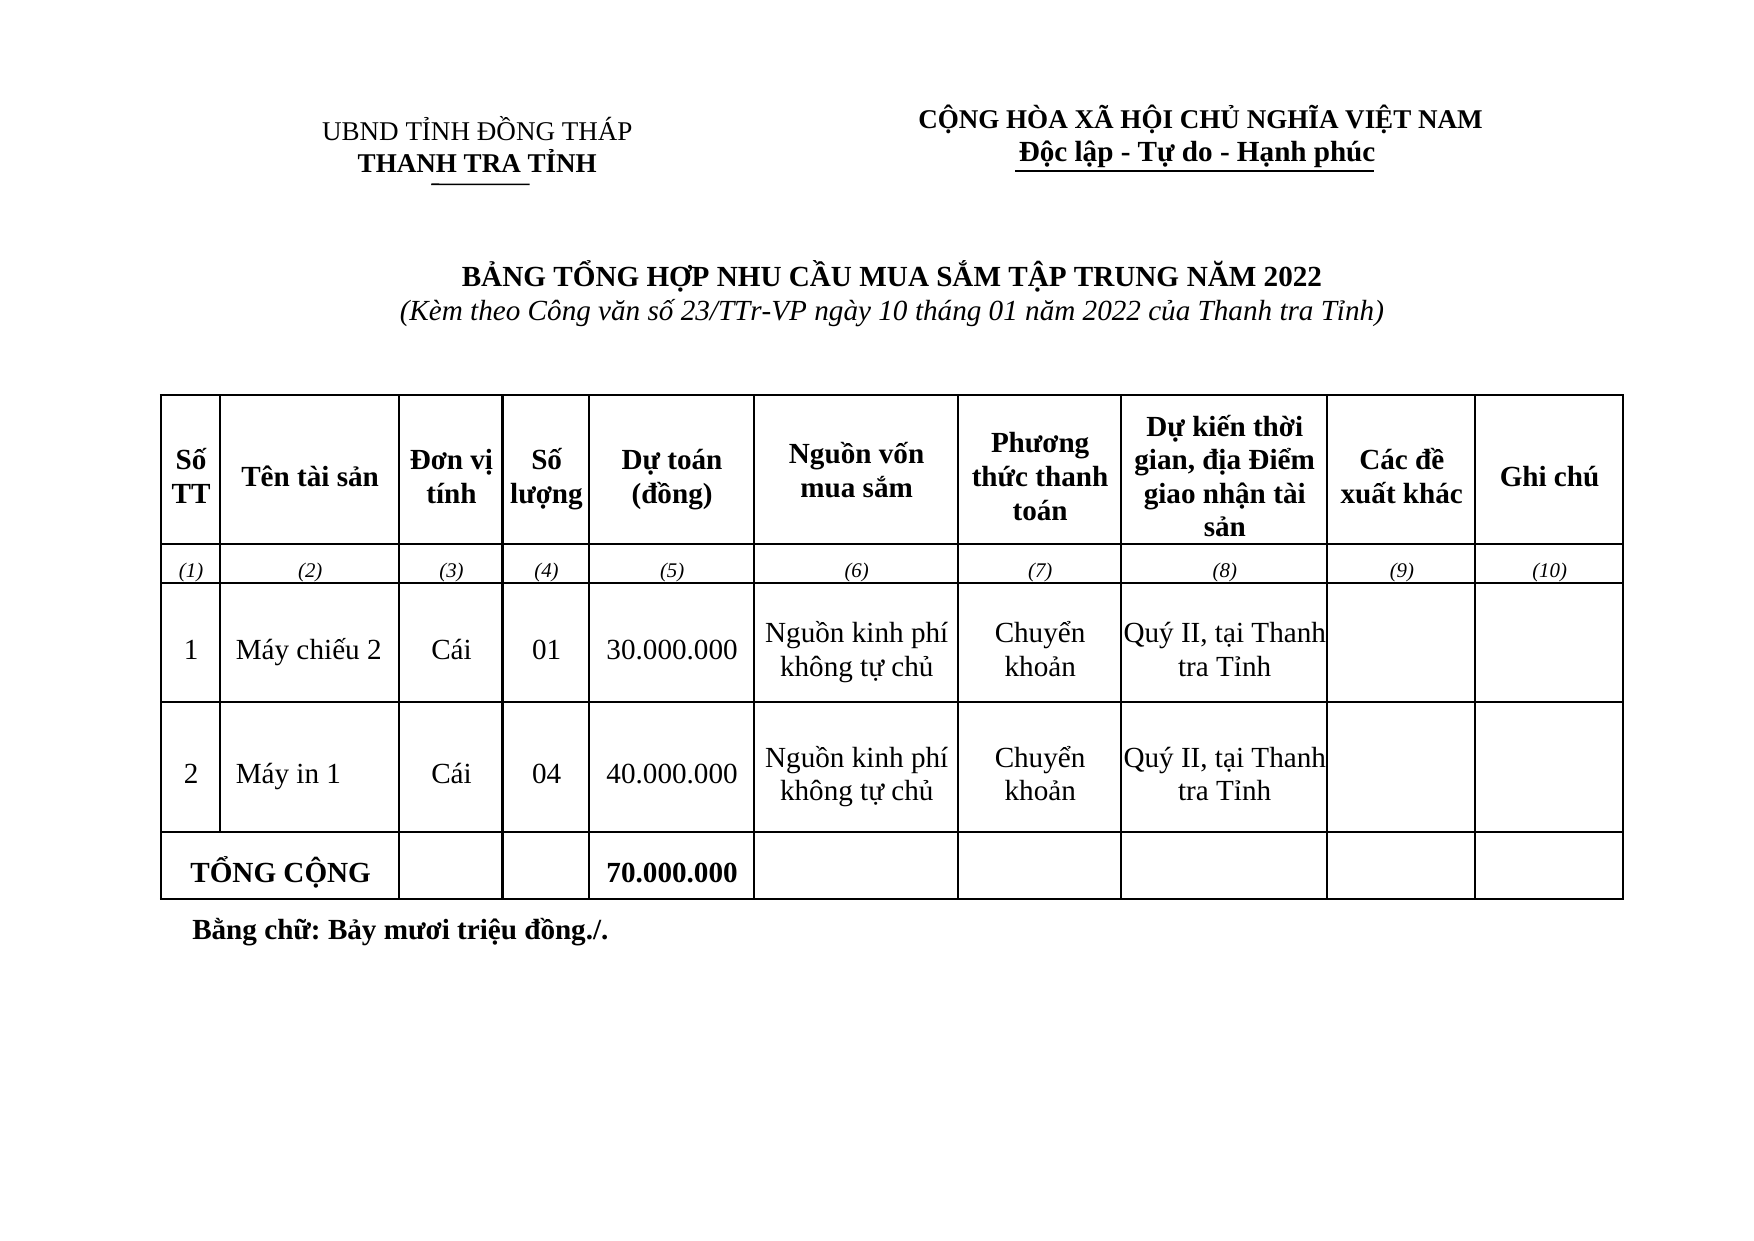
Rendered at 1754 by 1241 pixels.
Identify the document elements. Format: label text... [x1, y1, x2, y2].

text Bằng chữ: Bảy mươi triệu đồng./. [118, 372, 1665, 946]
table_header Các đề xuất khác [1328, 396, 1474, 543]
table_cell [1328, 703, 1474, 831]
table_cell 04 [504, 703, 588, 831]
table_cell Chuyển khoản [959, 703, 1120, 831]
table_cell (5) [590, 545, 753, 582]
table_cell [755, 833, 957, 898]
table_header Dự kiến thời gian, địa Điểm giao nhận tài sản [1122, 396, 1326, 543]
table_header Số lượng [504, 396, 588, 543]
table_cell [1122, 833, 1326, 898]
table_cell (3) [400, 545, 501, 582]
table_cell Cái [400, 584, 501, 701]
table_cell (2) [221, 545, 398, 582]
table_header CỘNG HÒA XÃ HỘI CHỦ NGHĨA VIỆT NAM Độc lập - Tự do - Hạnh phúc [766, 103, 1636, 226]
table_cell (4) [504, 545, 588, 582]
table_cell [1328, 833, 1474, 898]
table_header Đơn vị tính [400, 396, 501, 543]
table_cell (8) [1122, 545, 1326, 582]
table_cell [1476, 703, 1622, 831]
table_cell [1328, 584, 1474, 701]
table_cell (6) [755, 545, 957, 582]
table_cell 30.000.000 [590, 584, 753, 701]
table_cell 2 [162, 703, 219, 831]
table_header Số TT [162, 396, 219, 543]
table_cell [1476, 833, 1622, 898]
table_cell Quý II, tại Thanh tra Tỉnh [1122, 703, 1326, 831]
table_header Dự toán (đồng) [590, 396, 753, 543]
table_cell [400, 833, 501, 898]
table_cell 70.000.000 [590, 833, 753, 898]
table_header Phương thức thanh toán [959, 396, 1120, 543]
table_cell Chuyển khoản [959, 584, 1120, 701]
text (Kèm theo Công văn số 23/TTr-VP ngày 10 tháng 01 năm 2022 của Thanh tra Tỉnh) [118, 293, 1665, 326]
table_cell Cái [400, 703, 501, 831]
table_cell 1 [162, 584, 219, 701]
table_cell 01 [504, 584, 588, 701]
table_cell [959, 833, 1120, 898]
table_cell [504, 833, 588, 898]
table_cell [1476, 584, 1622, 701]
text BẢNG TỔNG HỢP NHU CẦU MUA SẮM TẬP TRUNG NĂM 2022 [118, 259, 1665, 293]
table_cell (1) [162, 545, 219, 582]
table_header Ghi chú [1476, 396, 1622, 543]
table_cell Máy chiếu 2 [221, 584, 398, 701]
table_cell Máy in 1 [221, 703, 398, 831]
table_cell (10) [1476, 545, 1622, 582]
table_cell Nguồn kinh phí không tự chủ [755, 584, 957, 701]
table_header Tên tài sản [221, 396, 398, 543]
table_cell TỔNG CỘNG [162, 833, 398, 898]
table_header UBND TỈNH ĐỒNG THÁP THANH TRA TỈNH [189, 103, 766, 226]
table_cell (9) [1328, 545, 1474, 582]
table_cell (7) [959, 545, 1120, 582]
table_cell Quý II, tại Thanh tra Tỉnh [1122, 584, 1326, 701]
table_cell Nguồn kinh phí không tự chủ [755, 703, 957, 831]
table_cell 40.000.000 [590, 703, 753, 831]
table_header Nguồn vốn mua sắm [755, 396, 957, 543]
